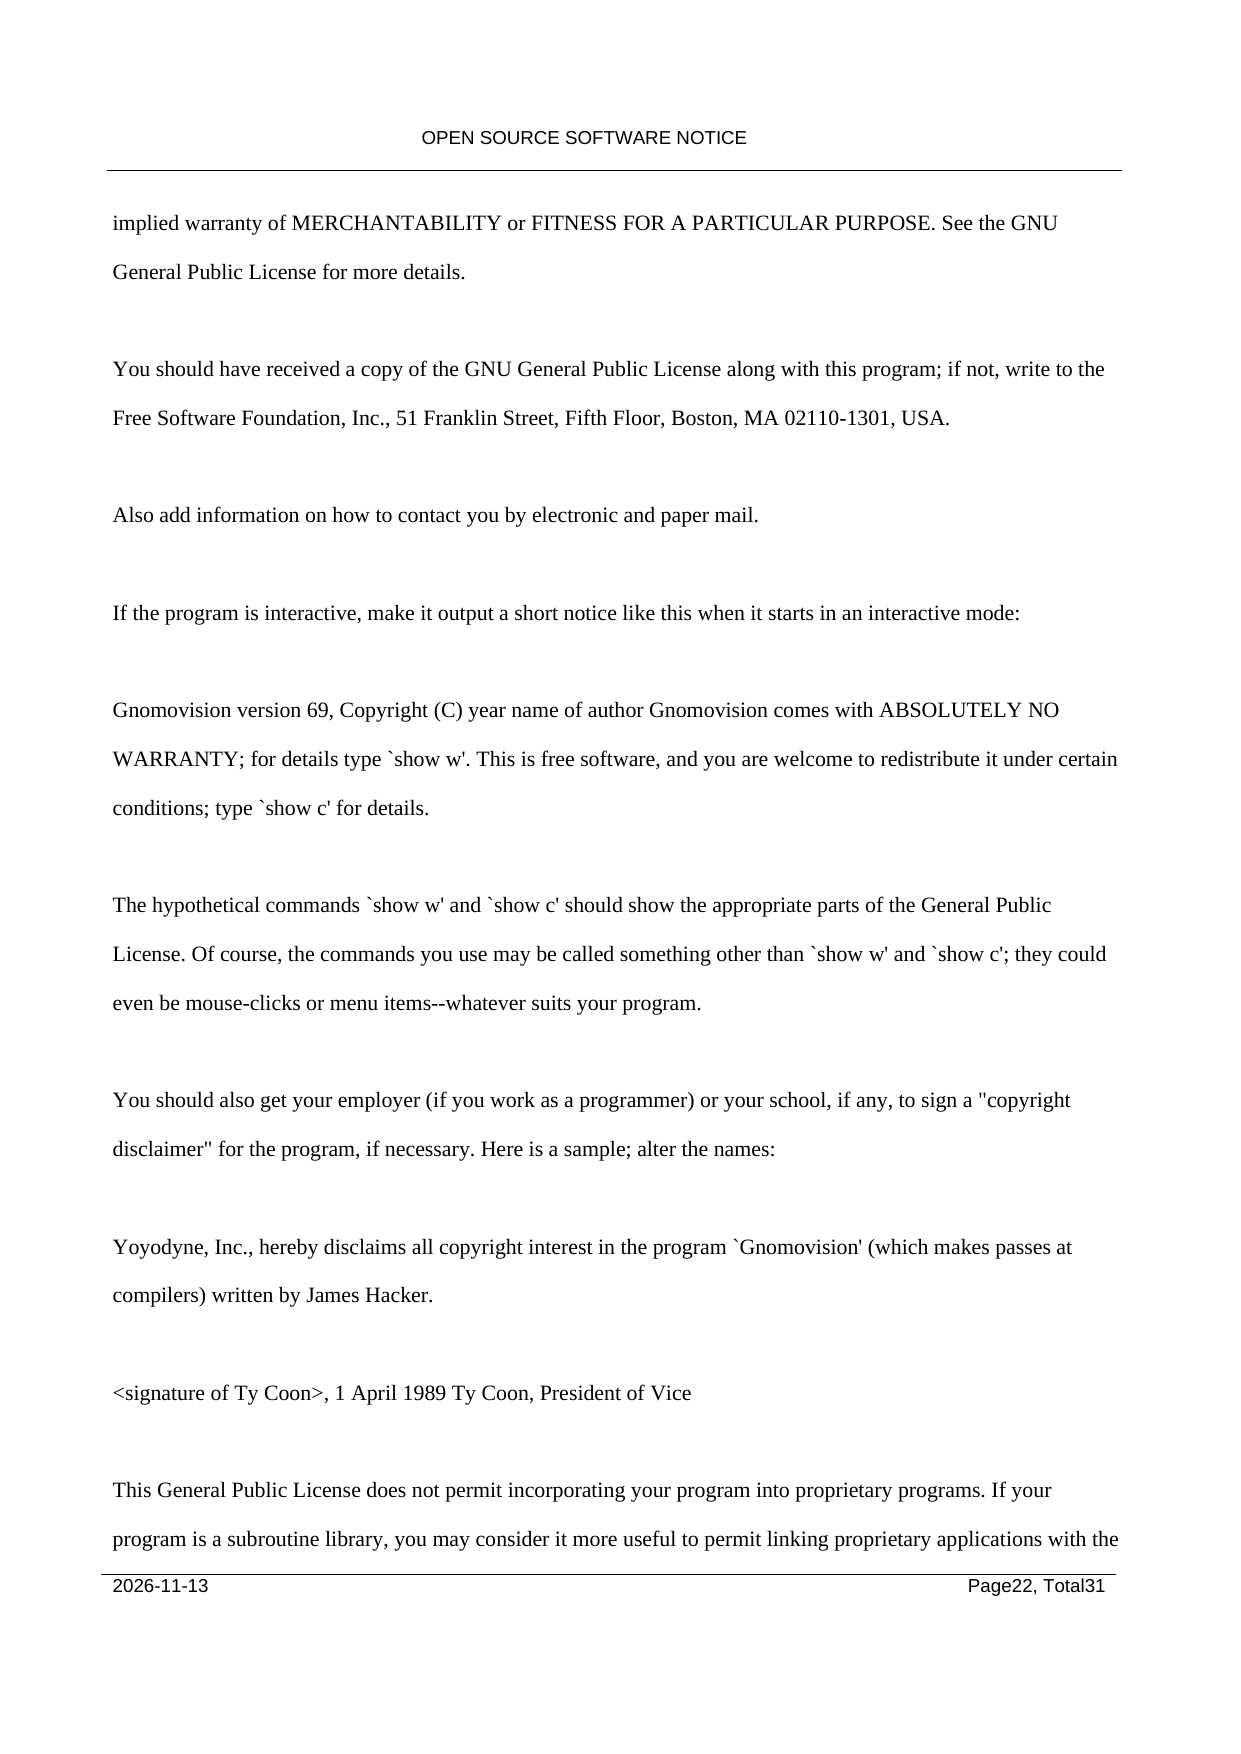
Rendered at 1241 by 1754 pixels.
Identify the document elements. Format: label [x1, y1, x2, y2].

text [112, 206, 1128, 1555]
